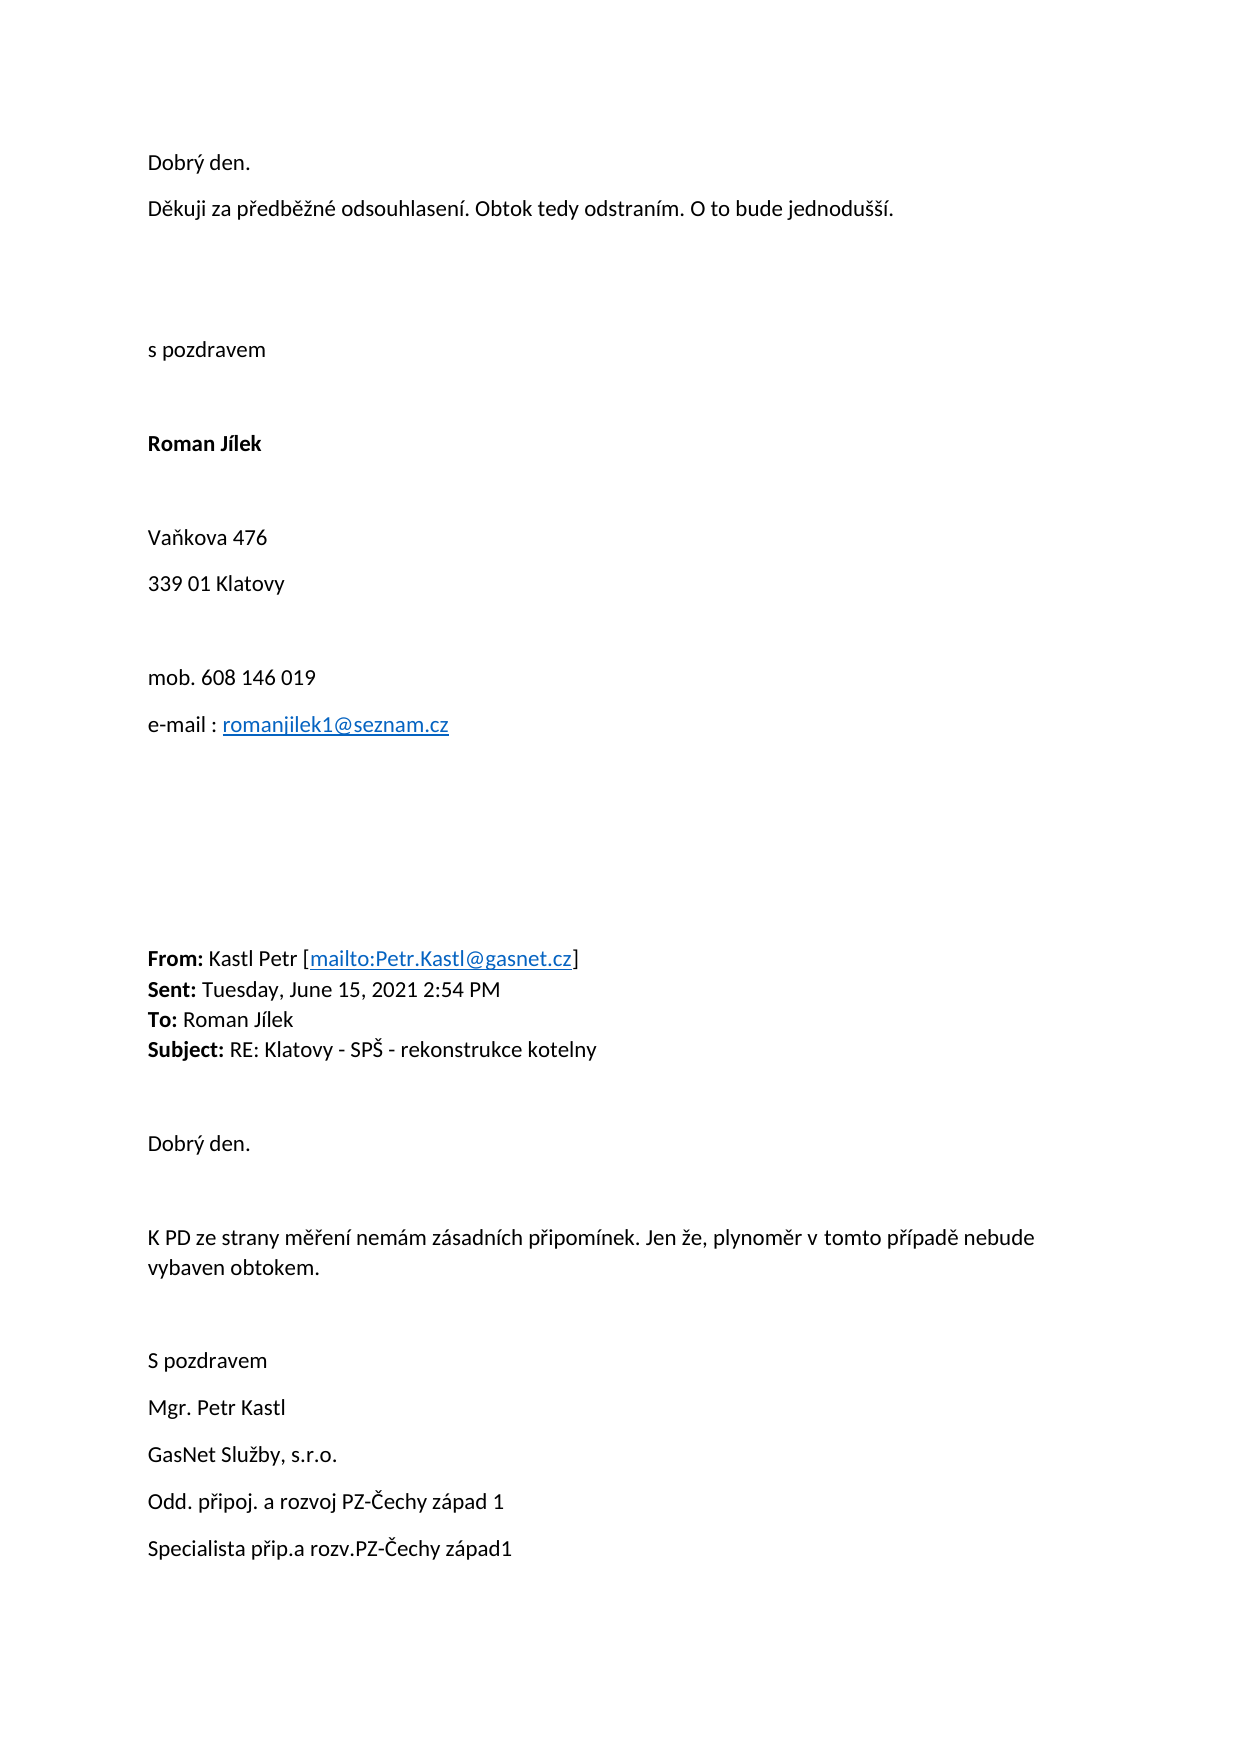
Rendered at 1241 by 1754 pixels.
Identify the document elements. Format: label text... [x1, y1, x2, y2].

text Dobrý den. [148, 148, 1093, 176]
text Mgr. Petr Kastl [148, 1393, 1093, 1421]
text Vaňkova 476 [148, 523, 1093, 551]
text K PD ze strany měření nemám zásadních připomínek. Jen že, plynoměr v tomto případě nebude vybaven obtokem. [148, 1223, 1093, 1281]
text Děkuji za předběžné odsouhlasení. Obtok tedy odstraním. O to bude jednodušší. [148, 194, 1093, 222]
text e-mail : romanjilek1@seznam.cz [148, 710, 1093, 738]
text Odd. připoj. a rozvoj PZ-Čechy západ 1 [148, 1487, 1093, 1515]
text s pozdravem [148, 335, 1093, 363]
text S pozdravem [148, 1347, 1093, 1374]
text Dobrý den. [148, 1129, 1093, 1157]
text mob. 608 146 019 [148, 663, 1093, 691]
text Roman Jílek [148, 429, 1093, 457]
text Specialista přip.a rozv.PZ-Čechy západ1 [148, 1534, 1093, 1562]
text GasNet Služby, s.r.o. [148, 1440, 1093, 1468]
text 339 01 Klatovy [148, 569, 1093, 597]
text From: Kastl Petr [mailto:Petr.Kastl@gasnet.cz] Sent: Tuesday, June 15, 2021 2:54 PM To: Roman Jílek Subject: RE: Klatovy - SPŠ - rekonstrukce kotelny [148, 944, 1093, 1063]
